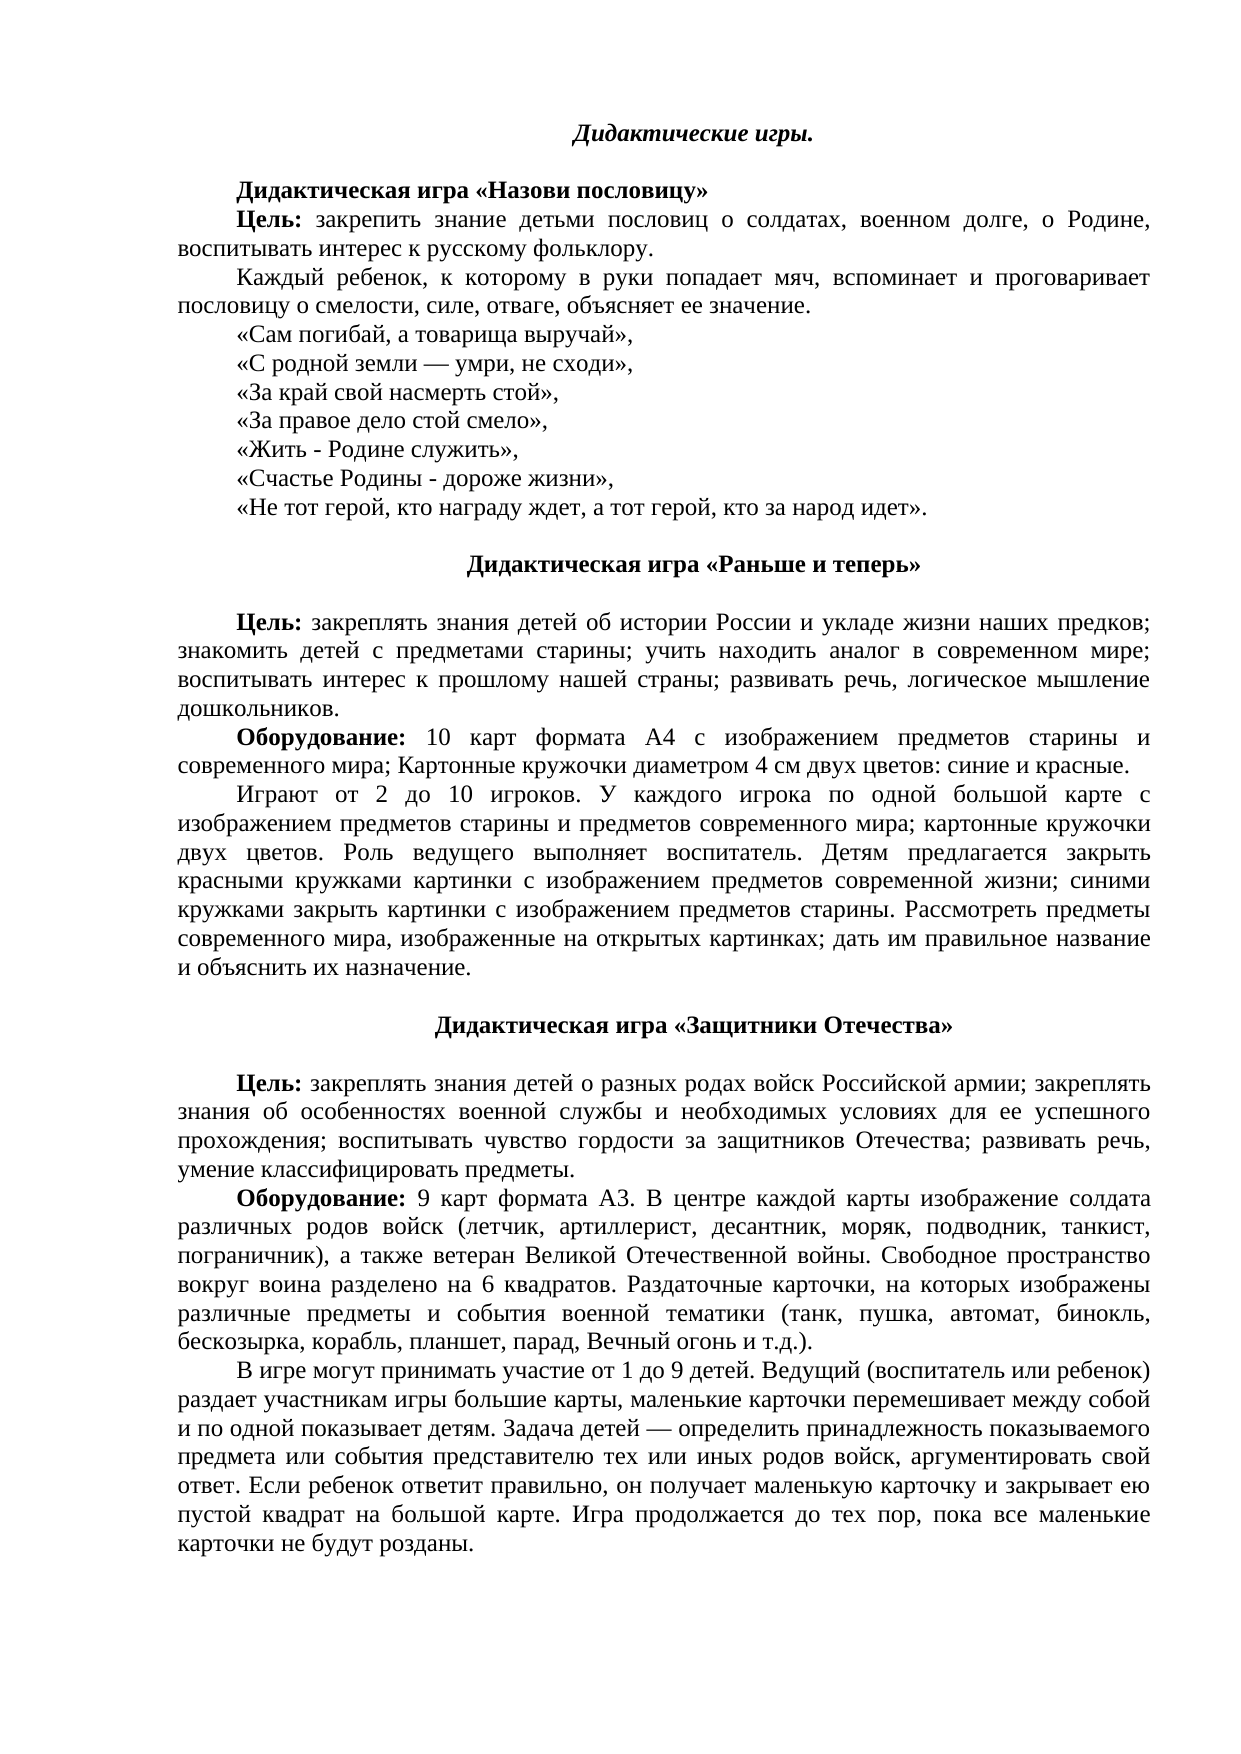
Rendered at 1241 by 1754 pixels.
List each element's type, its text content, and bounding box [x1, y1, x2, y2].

text Цель: закрепить знание детьми пословиц о солдатах, военном долге, о Родине, воспитывать интерес к русскому фольклору. [177, 204, 1152, 262]
text «За правое дело стой смело», [177, 406, 1152, 434]
text Дидактическая игра «Назови пословицу» [177, 176, 1152, 204]
text Оборудование: 9 карт формата A3. В центре каждой карты изображение солдата различных родов войск (летчик, артиллерист, десантник, моряк, подводник, танкист, пограничник), а также ветеран Великой Отечественной войны. Свободное пространство вокруг воина разделено на 6 квадратов. Раздаточные карточки, на которых изображены различные предметы и события военной тематики (танк, пушка, автомат, бинокль, бескозырка, корабль, планшет, парад, Вечный огонь и т.д.). [177, 1183, 1152, 1355]
text Оборудование: 10 карт формата А4 с изображением предметов старины и современного мира; Картонные кружочки диаметром 4 см двух цветов: синие и красные. [177, 722, 1152, 779]
text «Жить - Родине служить», [177, 434, 1152, 463]
text «Не тот герой, кто награду ждет, а тот герой, кто за народ идет». [177, 492, 1152, 521]
text «С родной земли — умри, не сходи», [177, 348, 1152, 377]
text Дидактическая игра «Защитники Отечества» [177, 1010, 1152, 1038]
text «Счастье Родины - дороже жизни», [177, 463, 1152, 492]
text Дидактическая игра «Раньше и теперь» [177, 549, 1152, 578]
text Цель: закреплять знания детей о разных родах войск Российской армии; закреплять знания об особенностях военной службы и необходимых условиях для ее успешного прохождения; воспитывать чувство гордости за защитников Отечества; развивать речь, умение классифицировать предметы. [177, 1068, 1152, 1183]
text Играют от 2 до 10 игроков. У каждого игрока по одной большой карте с изображением предметов старины и предметов современного мира; картонные кружочки двух цветов. Роль ведущего выполняет воспитатель. Детям предлагается закрыть красными кружками картинки с изображением предметов современной жизни; синими кружками закрыть картинки с изображением предметов старины. Рассмотреть предметы современного мира, изображенные на открытых картинках; дать им правильное название и объяснить их назначение. [177, 779, 1152, 981]
text Цель: закреплять знания детей об истории России и укладе жизни наших предков; знакомить детей с предметами старины; учить находить аналог в современном мире; воспитывать интерес к прошлому нашей страны; развивать речь, логическое мышление дошкольников. [177, 607, 1152, 722]
text «За край свой насмерть стой», [177, 377, 1152, 406]
text В игре могут принимать участие от 1 до 9 детей. Ведущий (воспитатель или ребенок) раздает участникам игры большие карты, маленькие карточки перемешивает между собой и по одной показывает детям. Задача детей — определить принадлежность показываемого предмета или события представителю тех или иных родов войск, аргументировать свой ответ. Если ребенок ответит правильно, он получает маленькую карточку и закрывает ею пустой квадрат на большой карте. Игра продолжается до тех пор, пока все маленькие карточки не будут розданы. [177, 1355, 1152, 1556]
text Каждый ребенок, к которому в руки попадает мяч, вспоминает и проговаривает пословицу о смелости, силе, отваге, объясняет ее значение. [177, 262, 1152, 319]
text Дидактические игры. [177, 118, 1152, 147]
text «Сам погибай, а товарища выручай», [177, 319, 1152, 348]
